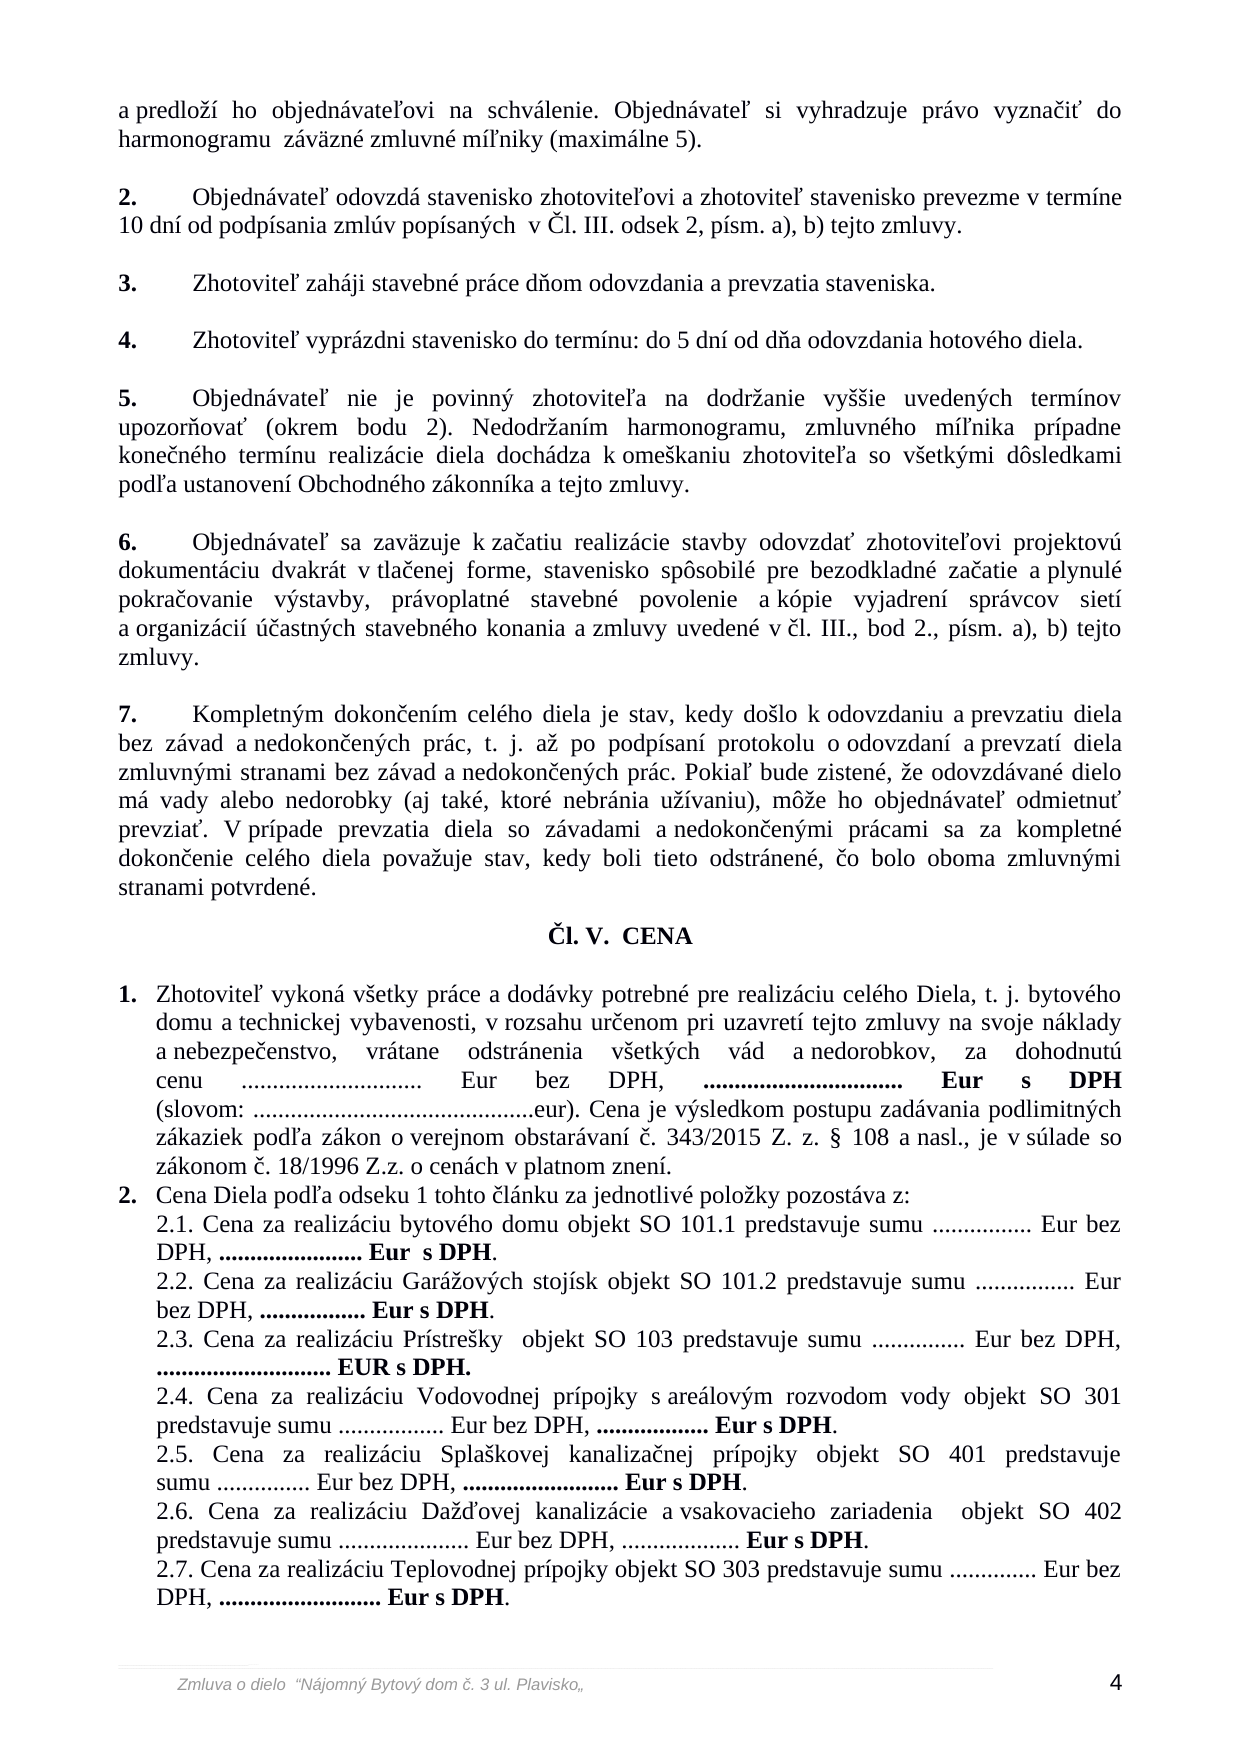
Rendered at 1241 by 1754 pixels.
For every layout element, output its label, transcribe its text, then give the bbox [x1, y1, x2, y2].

list Zhotoviteľ vyprázdni stavenisko do termínu: do 5 dní od dňa odovzdania hotového diela. [118, 325, 1122, 354]
list Objednávateľ sa zaväzuje k začatiu realizácie stavby odovzdať zhotoviteľovi projektovú dokumentáciu dvakrát v tlačenej forme, stavenisko spôsobilé pre bezodkladné začatie a plynulé pokračovanie výstavby, právoplatné stavebné povolenie a kópie vyjadrení správcov sietí a organizácií účastných stavebného konania a zmluvy uvedené v čl. III., bod 2., písm. a), b) tejto zmluvy. [118, 527, 1122, 670]
list 2.3. Cena za realizáciu Prístrešky objekt SO 103 predstavuje sumu ............... Eur bez DPH, ............................ EUR s DPH. [156, 1324, 1122, 1381]
list 2.6. Cena za realizáciu Dažďovej kanalizácie a vsakovacieho zariadenia objekt SO 402 predstavuje sumu ..................... Eur bez DPH, ................... Eur s DPH. [156, 1496, 1122, 1554]
list 2.1. Cena za realizáciu bytového domu objekt SO 101.1 predstavuje sumu ................ Eur bez DPH, ....................... Eur s DPH. [156, 1209, 1122, 1266]
list Objednávateľ nie je povinný zhotoviteľa na dodržanie vyššie uvedených termínov upozorňovať (okrem bodu 2). Nedodržaním harmonogramu, zmluvného míľnika prípadne konečného termínu realizácie diela dochádza k omeškaniu zhotoviteľa so všetkými dôsledkami podľa ustanovení Obchodného zákonníka a tejto zmluvy. [118, 383, 1122, 498]
list 2.7. Cena za realizáciu Teplovodnej prípojky objekt SO 303 predstavuje sumu .............. Eur bez DPH, .......................... Eur s DPH. [156, 1554, 1122, 1611]
list Kompletným dokončením celého diela je stav, kedy došlo k odovzdaniu a prevzatiu diela bez závad a nedokončených prác, t. j. až po podpísaní protokolu o odovzdaní a prevzatí diela zmluvnými stranami bez závad a nedokončených prác. Pokiaľ bude zistené, že odovzdávané dielo má vady alebo nedorobky (aj také, ktoré nebránia užívaniu), môže ho objednávateľ odmietnuť prevziať. V prípade prevzatia diela so závadami a nedokončenými prácami sa za kompletné dokončenie celého diela považuje stav, kedy boli tieto odstránené, čo bolo oboma zmluvnými stranami potvrdené. [118, 699, 1122, 900]
text Čl. V. Cena [118, 921, 1122, 950]
list 2.5. Cena za realizáciu Splaškovej kanalizačnej prípojky objekt SO 401 predstavuje sumu ............... Eur bez DPH, ......................... Eur s DPH. [156, 1439, 1122, 1496]
list Objednávateľ odovzdá stavenisko zhotoviteľovi a zhotoviteľ stavenisko prevezme v termíne 10 dní od podpísania zmlúv popísaných v Čl. III. odsek 2, písm. a), b) tejto zmluvy. [118, 182, 1122, 239]
list Zhotoviteľ vykoná všetky práce a dodávky potrebné pre realizáciu celého Diela, t. j. bytového domu a technickej vybavenosti, v rozsahu určenom pri uzavretí tejto zmluvy na svoje náklady a nebezpečenstvo, vrátane odstránenia všetkých vád a nedorobkov, za dohodnutú cenu ............................. Eur bez DPH, ................................ Eur s DPH (slovom: .............................................eur). Cena je výsledkom postupu zadávania podlimitných zákaziek podľa zákon o verejnom obstarávaní č. 343/2015 Z. z. § 108 a nasl., je v súlade so zákonom č. 18/1996 Z.z. o cenách v platnom znení. [118, 979, 1122, 1180]
list 2.2. Cena za realizáciu Garážových stojísk objekt SO 101.2 predstavuje sumu ................ Eur bez DPH, ................. Eur s DPH. [156, 1266, 1122, 1324]
list Cena Diela podľa odseku 1 tohto článku za jednotlivé položky pozostáva z: [118, 1180, 1122, 1209]
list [118, 95, 1122, 153]
list 2.4. Cena za realizáciu Vodovodnej prípojky s areálovým rozvodom vody objekt SO 301 predstavuje sumu ................. Eur bez DPH, .................. Eur s DPH. [156, 1381, 1122, 1439]
list Zhotoviteľ zaháji stavebné práce dňom odovzdania a prevzatia staveniska. [118, 268, 1122, 297]
